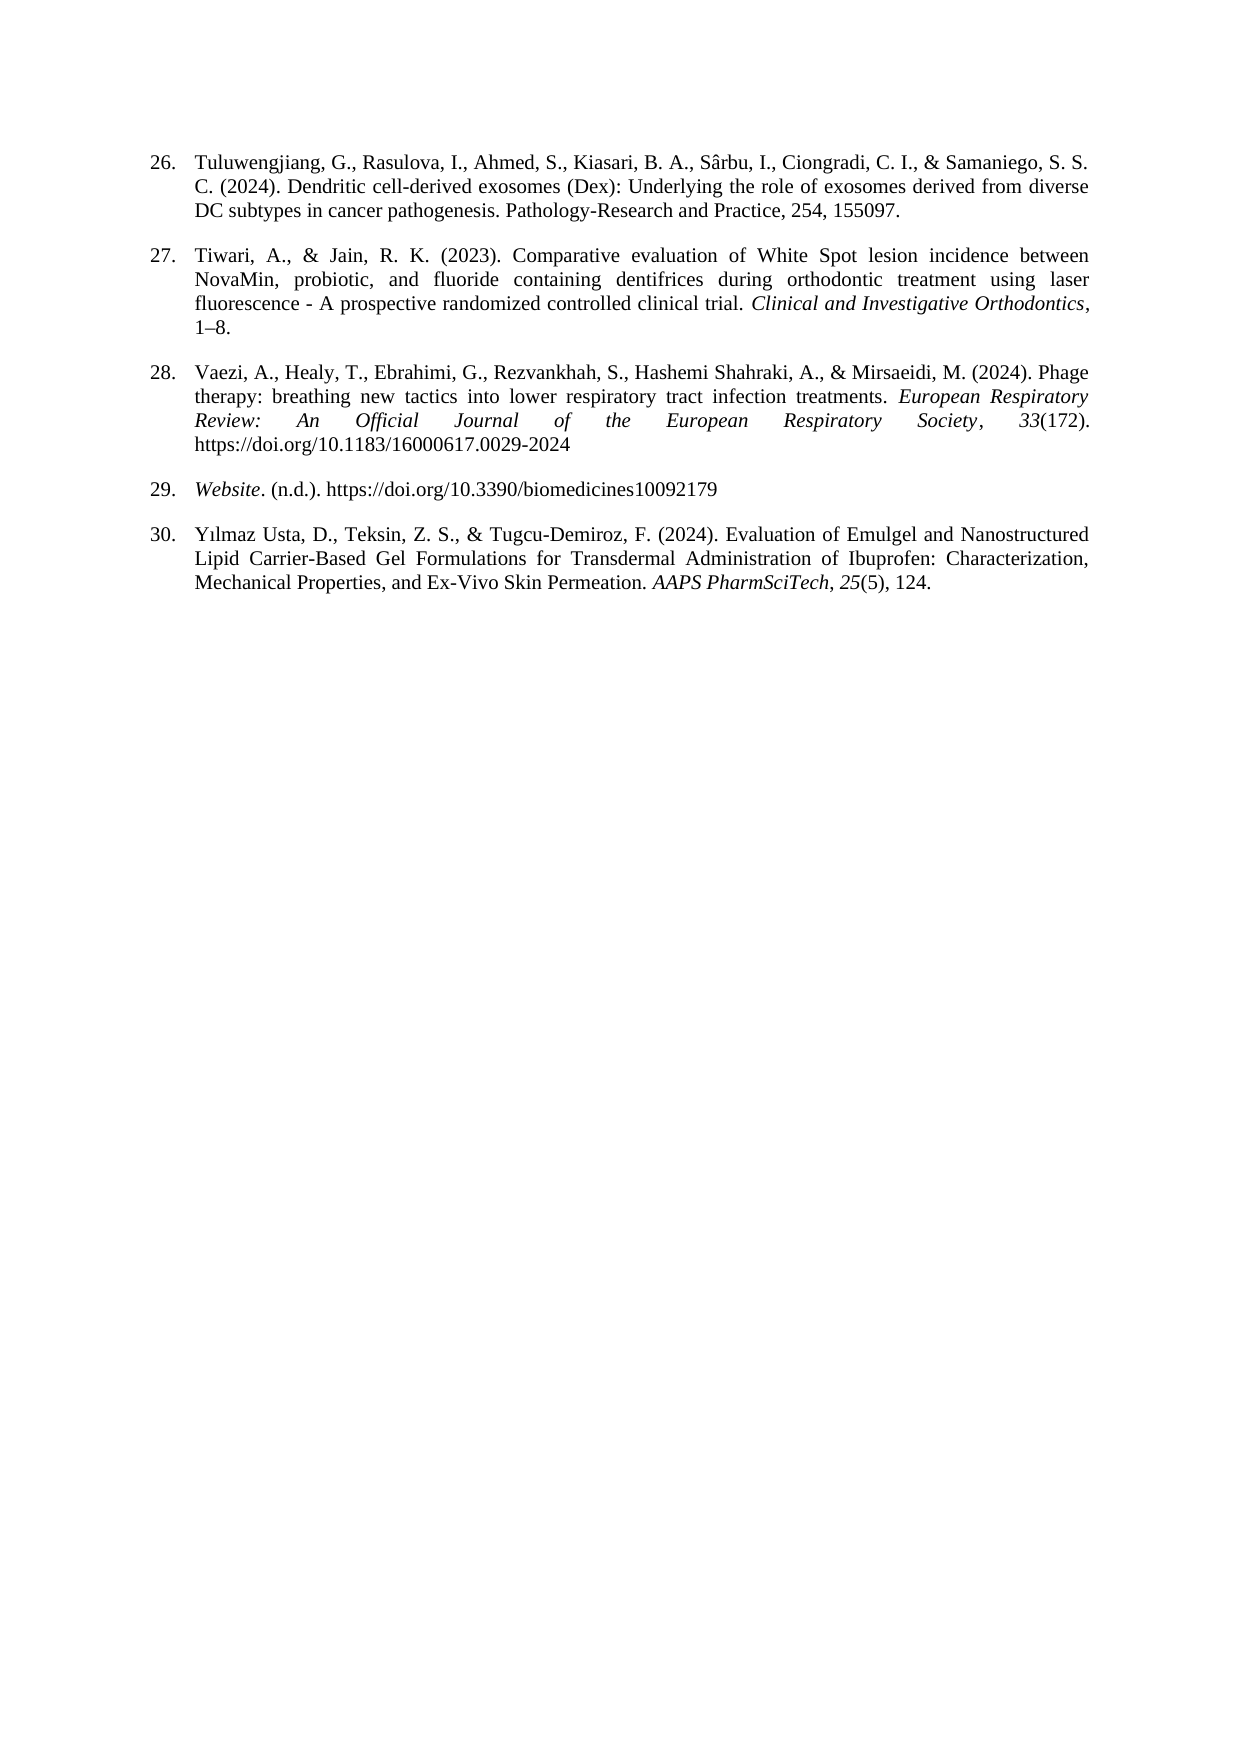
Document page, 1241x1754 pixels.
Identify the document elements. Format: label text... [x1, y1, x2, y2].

text Tiwari, A., & Jain, R. K. (2023). Comparative evaluation of White Spot lesion incidence between NovaMin, probiotic, and fluoride containing dentifrices during orthodontic treatment using laser fluorescence - A prospective randomized controlled clinical trial. Clinical and Investigative Orthodontics, 1–8. [150, 243, 1090, 339]
text Website. (n.d.). https://doi.org/10.3390/biomedicines10092179 [150, 477, 1090, 501]
text Tuluwengjiang, G., Rasulova, I., Ahmed, S., Kiasari, B. A., Sârbu, I., Ciongradi, C. I., & Samaniego, S. S. C. (2024). Dendritic cell-derived exosomes (Dex): Underlying the role of exosomes derived from diverse DC subtypes in cancer pathogenesis. Pathology-Research and Practice, 254, 155097. [150, 150, 1090, 222]
text Yılmaz Usta, D., Teksin, Z. S., & Tugcu-Demiroz, F. (2024). Evaluation of Emulgel and Nanostructured Lipid Carrier-Based Gel Formulations for Transdermal Administration of Ibuprofen: Characterization, Mechanical Properties, and Ex-Vivo Skin Permeation. AAPS PharmSciTech, 25(5), 124. [150, 522, 1090, 594]
text Vaezi, A., Healy, T., Ebrahimi, G., Rezvankhah, S., Hashemi Shahraki, A., & Mirsaeidi, M. (2024). Phage therapy: breathing new tactics into lower respiratory tract infection treatments. European Respiratory Review: An Official Journal of the European Respiratory Society, 33(172). https://doi.org/10.1183/16000617.0029-2024 [150, 360, 1090, 456]
